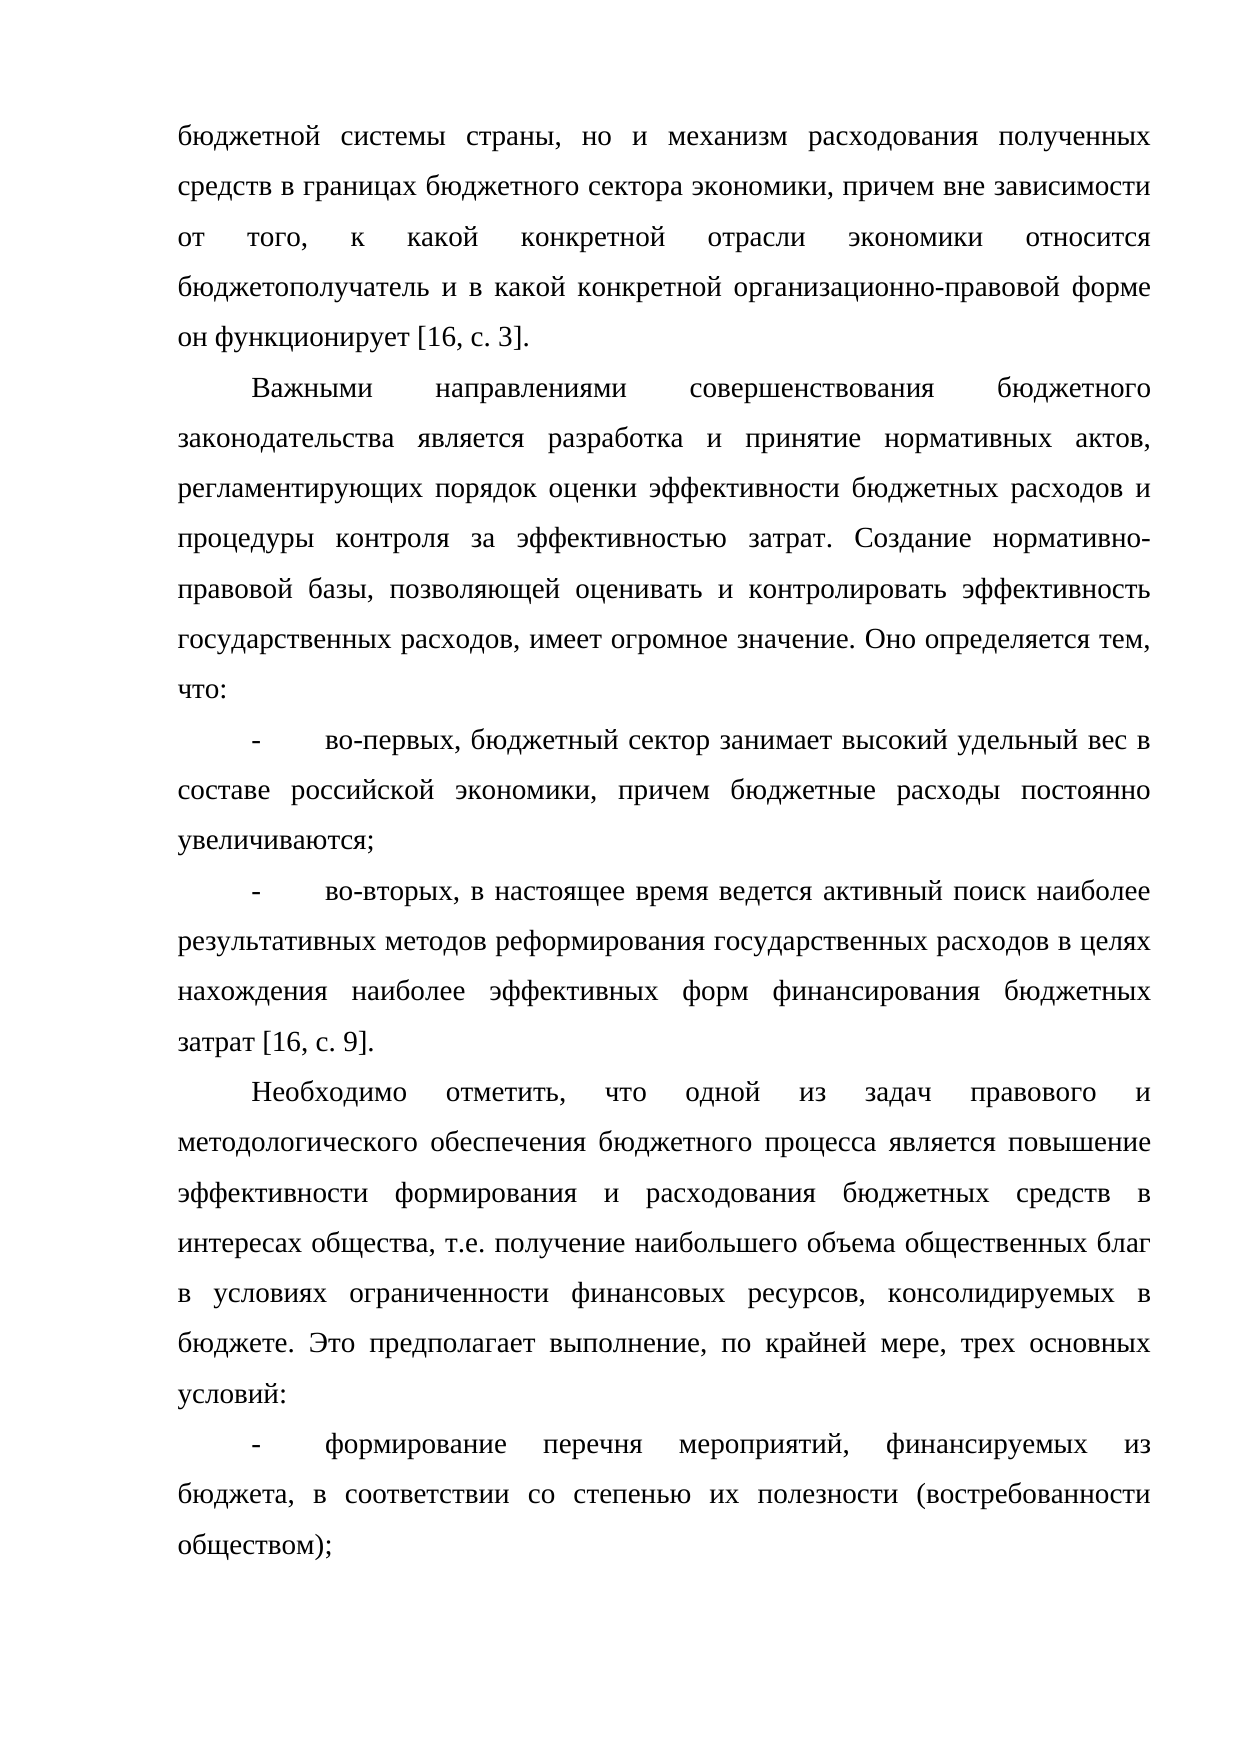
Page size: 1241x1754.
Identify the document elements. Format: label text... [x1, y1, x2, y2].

list формирование перечня мероприятий, финансируемых из бюджета, в соответствии со степенью их полезности (востребованности обществом); [177, 1426, 1152, 1560]
text Важными направлениями совершенствования бюджетного законодательства является разработка и принятие нормативных актов, регламентирующих порядок оценки эффективности бюджетных расходов и процедуры контроля за эффективностью затрат. Создание нормативно-правовой базы, позволяющей оценивать и контролировать эффективность государственных расходов, имеет огромное значение. Оно определяется тем, что: [177, 370, 1152, 705]
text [177, 118, 1152, 353]
list во-первых, бюджетный сектор занимает высокий удельный вес в составе российской экономики, причем бюджетные расходы постоянно увеличиваются; [177, 722, 1152, 856]
list во-вторых, в настоящее время ведется активный поиск наиболее результативных методов реформирования государственных расходов в целях нахождения наиболее эффективных форм финансирования бюджетных затрат [16, с. 9]. [177, 873, 1152, 1057]
text Необходимо отметить, что одной из задач правового и методологического обеспечения бюджетного процесса является повышение эффективности формирования и расходования бюджетных средств в интересах общества, т.е. получение наибольшего объема общественных благ в условиях ограниченности финансовых ресурсов, консолидируемых в бюджете. Это предполагает выполнение, по крайней мере, трех основных условий: [177, 1074, 1152, 1409]
